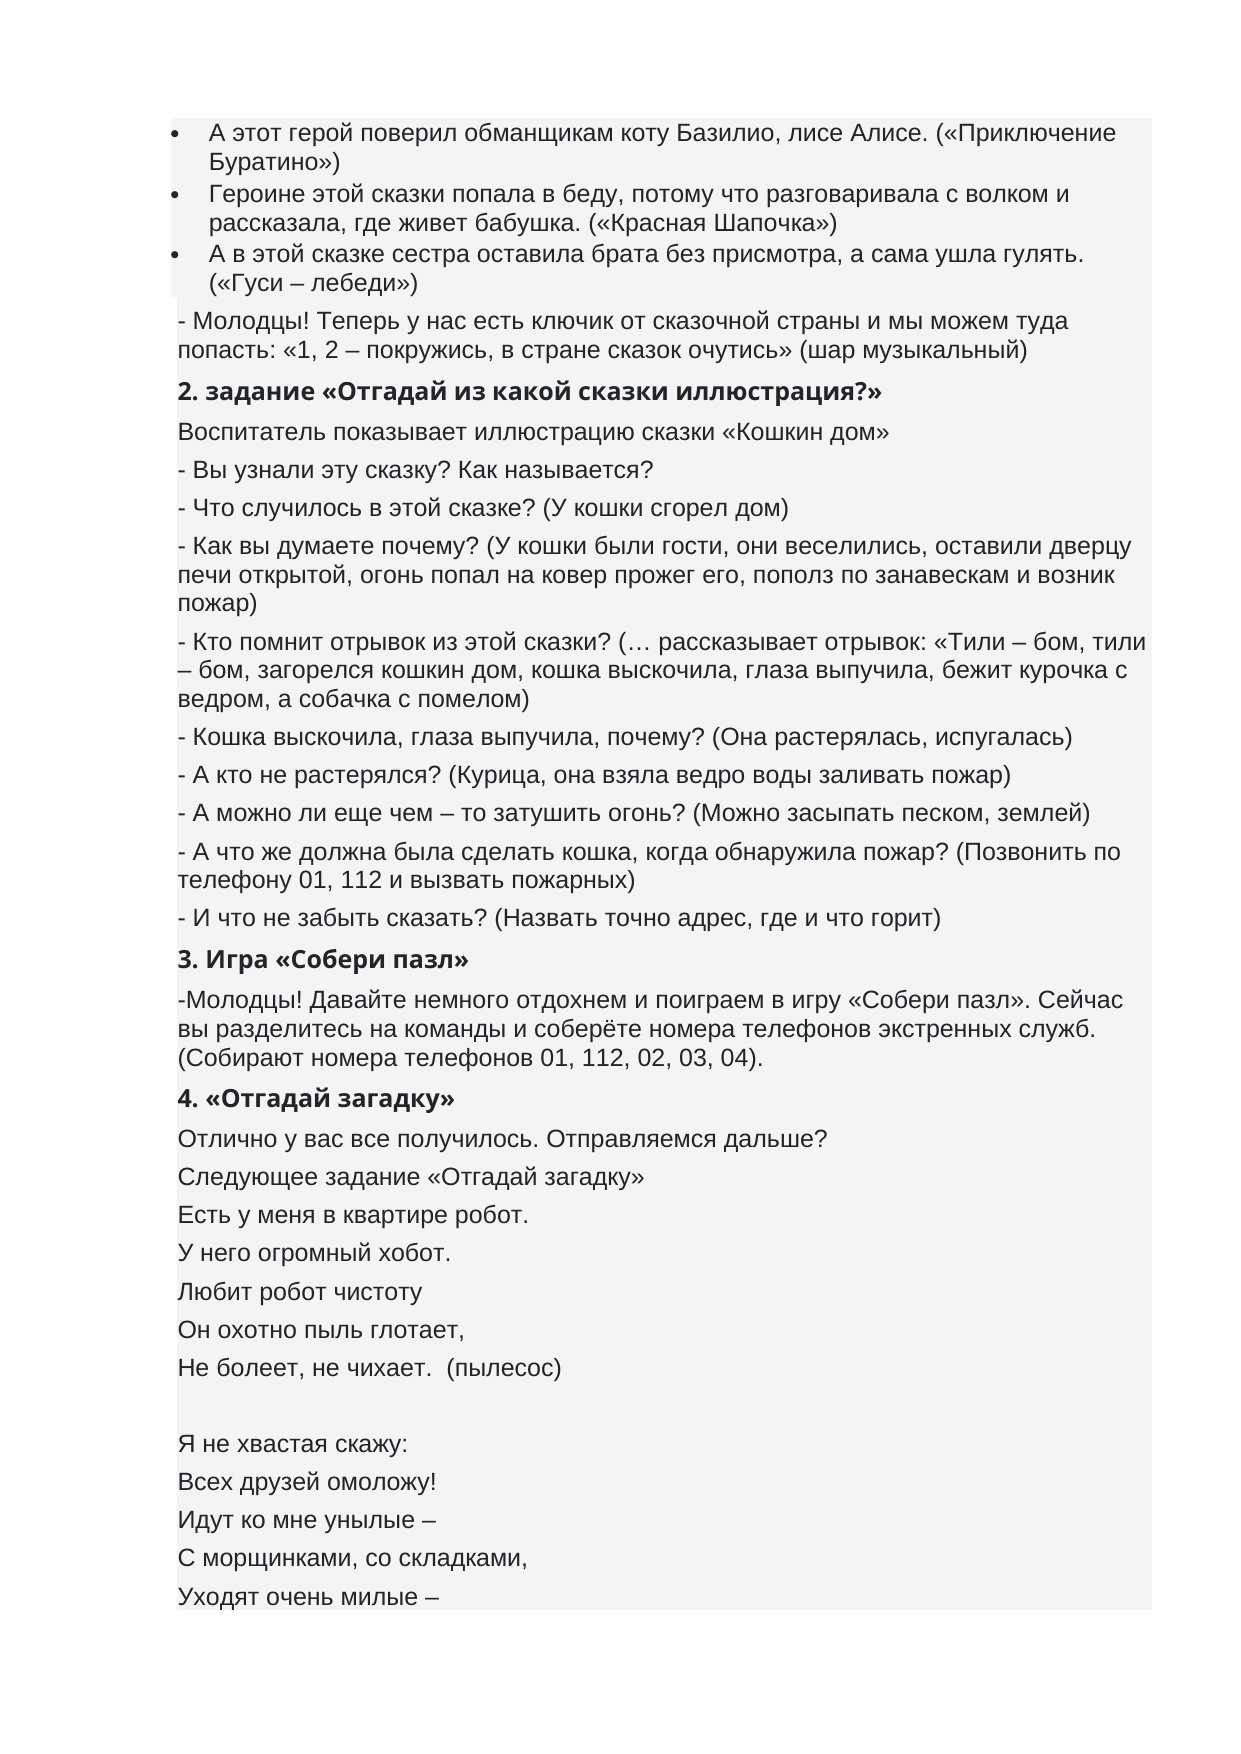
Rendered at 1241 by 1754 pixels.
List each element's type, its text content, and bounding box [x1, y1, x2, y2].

text Отлично у вас все получилось. Отправляемся дальше? [177, 1124, 1152, 1153]
text Уходят очень милые – [177, 1582, 1152, 1610]
text - Как вы думаете почему? (У кошки были гости, они веселились, оставили дверцу печи открытой, огонь попал на ковер прожег его, пополз по занавескам и возник пожар) [177, 531, 1152, 617]
text 4. «Отгадай загадку» [177, 1081, 1152, 1115]
text Всех друзей омоложу! [177, 1467, 1152, 1496]
text Есть у меня в квартире робот. [177, 1200, 1152, 1229]
text - И что не забыть сказать? (Назвать точно адрес, где и что горит) [177, 903, 1152, 932]
text - Вы узнали эту сказку? Как называется? [177, 455, 1152, 483]
list Героине этой сказки попала в беду, потому что разговаривала с волком и рассказала, где живет бабушка. («Красная Шапочка») [171, 179, 1152, 236]
text Не болеет, не чихает. (пылесос) [177, 1353, 1152, 1382]
text Он охотно пыль глотает, [177, 1315, 1152, 1343]
text - А можно ли еще чем – то затушить огонь? (Можно засыпать песком, землей) [177, 798, 1152, 827]
text У него огромный хобот. [177, 1238, 1152, 1267]
text Я не хвастая скажу: [177, 1429, 1152, 1458]
list А в этой сказке сестра оставила брата без присмотра, а сама ушла гулять. («Гуси – лебеди») [171, 239, 1152, 297]
text 3. Игра «Собери пазл» [177, 942, 1152, 976]
text С морщинками, со складками, [177, 1543, 1152, 1572]
text - А кто не растерялся? (Курица, она взяла ведро воды заливать пожар) [177, 760, 1152, 789]
list А этот герой поверил обманщикам коту Базилио, лисе Алисе. («Приключение Буратино») [171, 118, 1152, 176]
text - Молодцы! Теперь у нас есть ключик от сказочной страны и мы можем туда попасть: «1, 2 – покружись, в стране сказок очутись» (шар музыкальный) [177, 306, 1152, 364]
text -Молодцы! Давайте немного отдохнем и поиграем в игру «Собери пазл». Сейчас вы разделитесь на команды и соберёте номера телефонов экстренных служб. (Собирают номера телефонов 01, 112, 02, 03, 04). [177, 985, 1152, 1071]
text - Что случилось в этой сказке? (У кошки сгорел дом) [177, 493, 1152, 522]
text Идут ко мне унылые – [177, 1505, 1152, 1534]
text Следующее задание «Отгадай загадку» [177, 1162, 1152, 1191]
text 2. задание «Отгадай из какой сказки иллюстрация?» [177, 373, 1152, 407]
text Воспитатель показывает иллюстрацию сказки «Кошкин дом» [177, 417, 1152, 445]
text - Кошка выскочила, глаза выпучила, почему? (Она растерялась, испугалась) [177, 722, 1152, 751]
text - А что же должна была сделать кошка, когда обнаружила пожар? (Позвонить по телефону 01, 112 и вызвать пожарных) [177, 837, 1152, 894]
text - Кто помнит отрывок из этой сказки? (… рассказывает отрывок: «Тили – бом, тили – бом, загорелся кошкин дом, кошка выскочила, глаза выпучила, бежит курочка с ведром, а собачка с помелом) [177, 627, 1152, 713]
text Любит робот чистоту [177, 1277, 1152, 1305]
